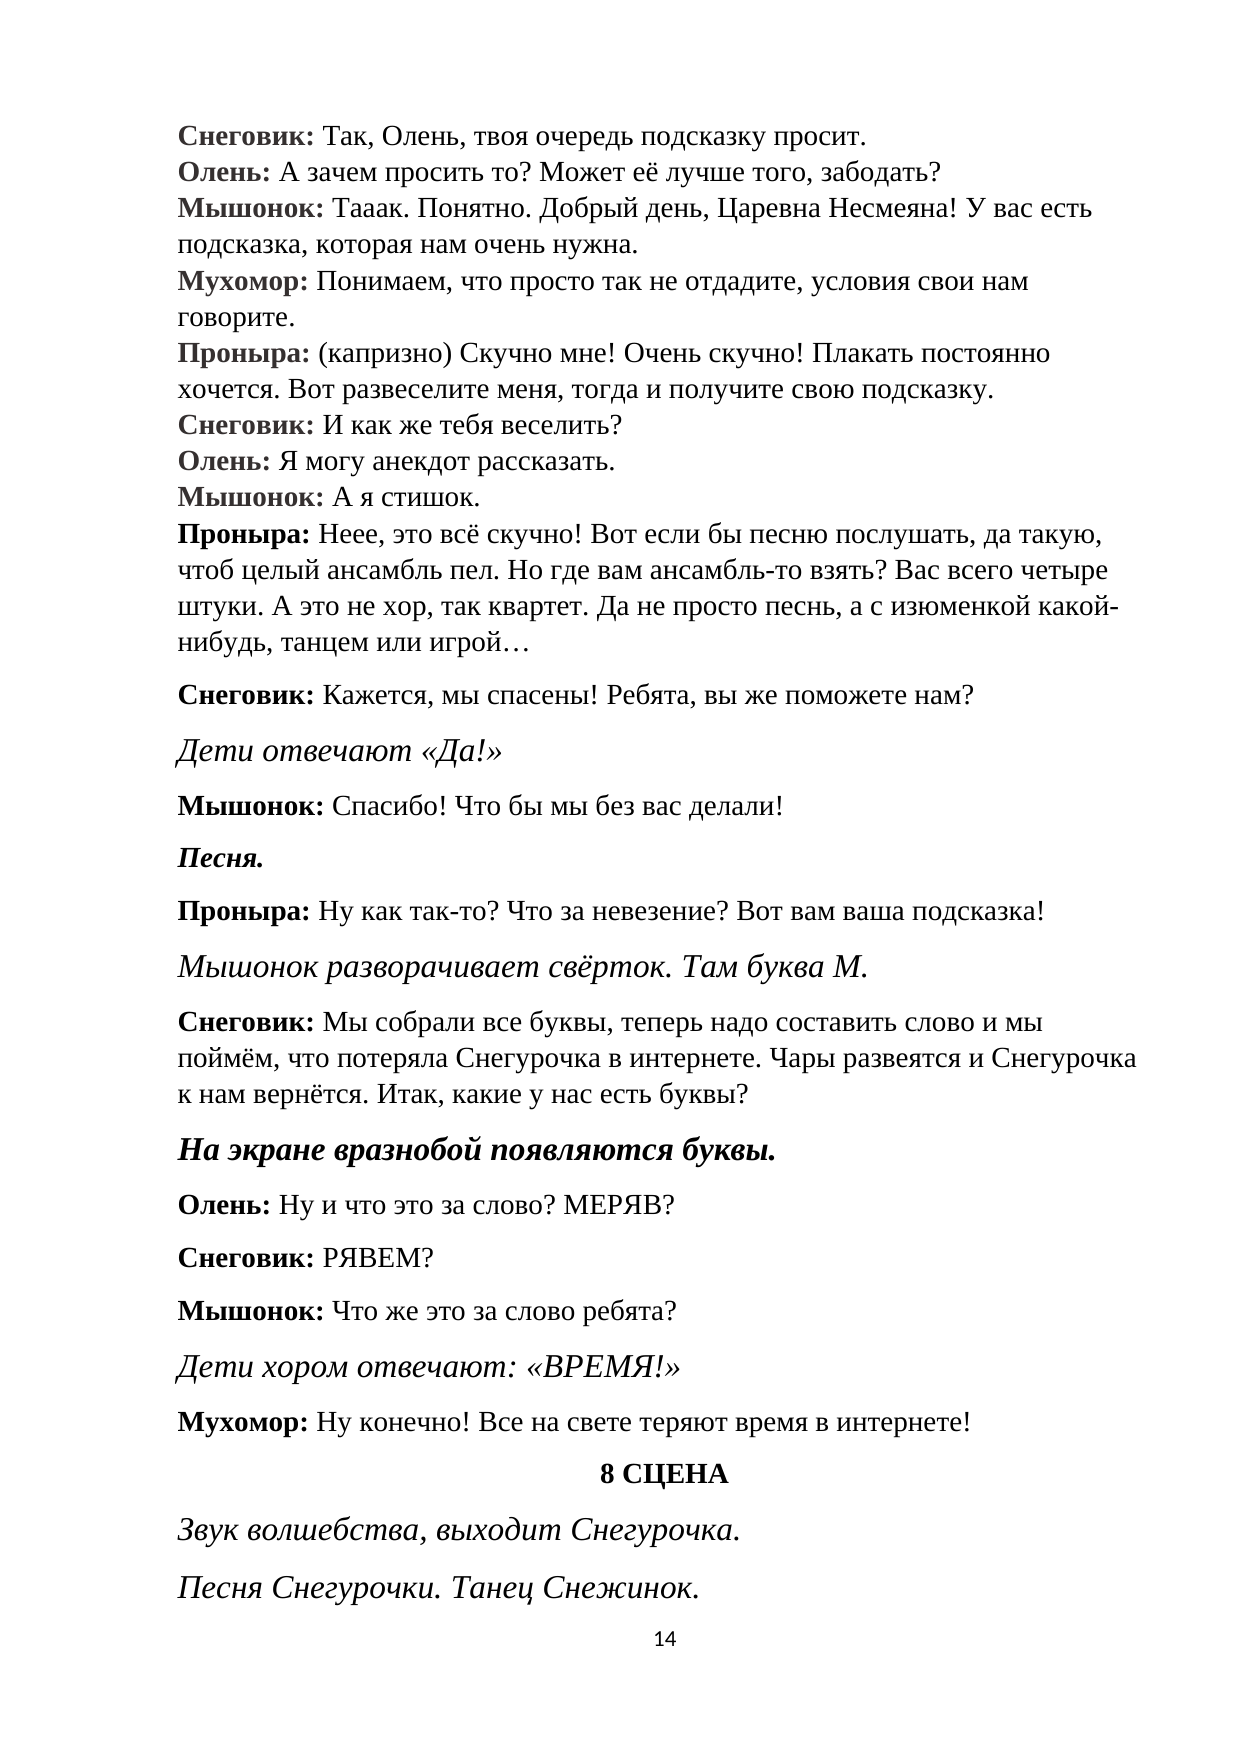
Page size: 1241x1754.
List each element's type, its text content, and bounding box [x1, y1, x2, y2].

text Песня. [177, 841, 1152, 874]
text Мухомор: Ну конечно! Все на свете теряют время в интернете! [177, 1404, 1152, 1437]
text На экране вразнобой появляются буквы. [177, 1129, 1152, 1168]
text Снеговик: Мы собрали все буквы, теперь надо составить слово и мы поймём, что потеряла Снегурочка в интернете. Чары развеятся и Снегурочка к нам вернётся. Итак, какие у нас есть буквы? [177, 1004, 1152, 1110]
text Мышонок: Спасибо! Что бы мы без вас делали! [177, 788, 1152, 821]
text 8 СЦЕНА [177, 1457, 1152, 1490]
text Олень: Я могу анекдот рассказать. [177, 443, 1152, 477]
text Проныра: (капризно) Скучно мне! Очень скучно! Плакать постоянно хочется. Вот развеселите меня, тогда и получите свою подсказку. [177, 335, 1152, 405]
text Снеговик: И как же тебя веселить? [177, 407, 1152, 441]
text Снеговик: Так, Олень, твоя очередь подсказку просит. [177, 118, 1152, 152]
text Мышонок разворачивает свёрток. Там буква М. [177, 946, 1152, 984]
text Звук волшебства, выходит Снегурочка. [177, 1509, 1152, 1548]
text Олень: А зачем просить то? Может её лучше того, забодать? [177, 154, 1152, 188]
text Мухомор: Понимаем, что просто так не отдадите, условия свои нам говорите. [177, 263, 1152, 332]
text Песня Снегурочки. Танец Снежинок. [177, 1567, 1152, 1606]
text Мышонок: Тааак. Понятно. Добрый день, Царевна Несмеяна! У вас есть подсказка, которая нам очень нужна. [177, 190, 1152, 260]
text Проныра: Неее, это всё скучно! Вот если бы песню послушать, да такую, чтоб целый ансамбль пел. Но где вам ансамбль-то взять? Вас всего четыре штуки. А это не хор, так квартет. Да не просто песнь, а с изюменкой какой-нибудь, танцем или игрой… [177, 516, 1152, 658]
text Олень: Ну и что это за слово? МЕРЯВ? [177, 1187, 1152, 1221]
text Дети хором отвечают: «ВРЕМЯ!» [177, 1346, 1152, 1384]
text Снеговик: РЯВЕМ? [177, 1240, 1152, 1274]
text Мышонок: А я стишок. [177, 479, 1152, 513]
text Снеговик: Кажется, мы спасены! Ребята, вы же поможете нам? [177, 677, 1152, 711]
text Дети отвечают «Да!» [177, 730, 1152, 768]
text Мышонок: Что же это за слово ребята? [177, 1293, 1152, 1327]
text Проныра: Ну как так-то? Что за невезение? Вот вам ваша подсказка! [177, 893, 1152, 927]
